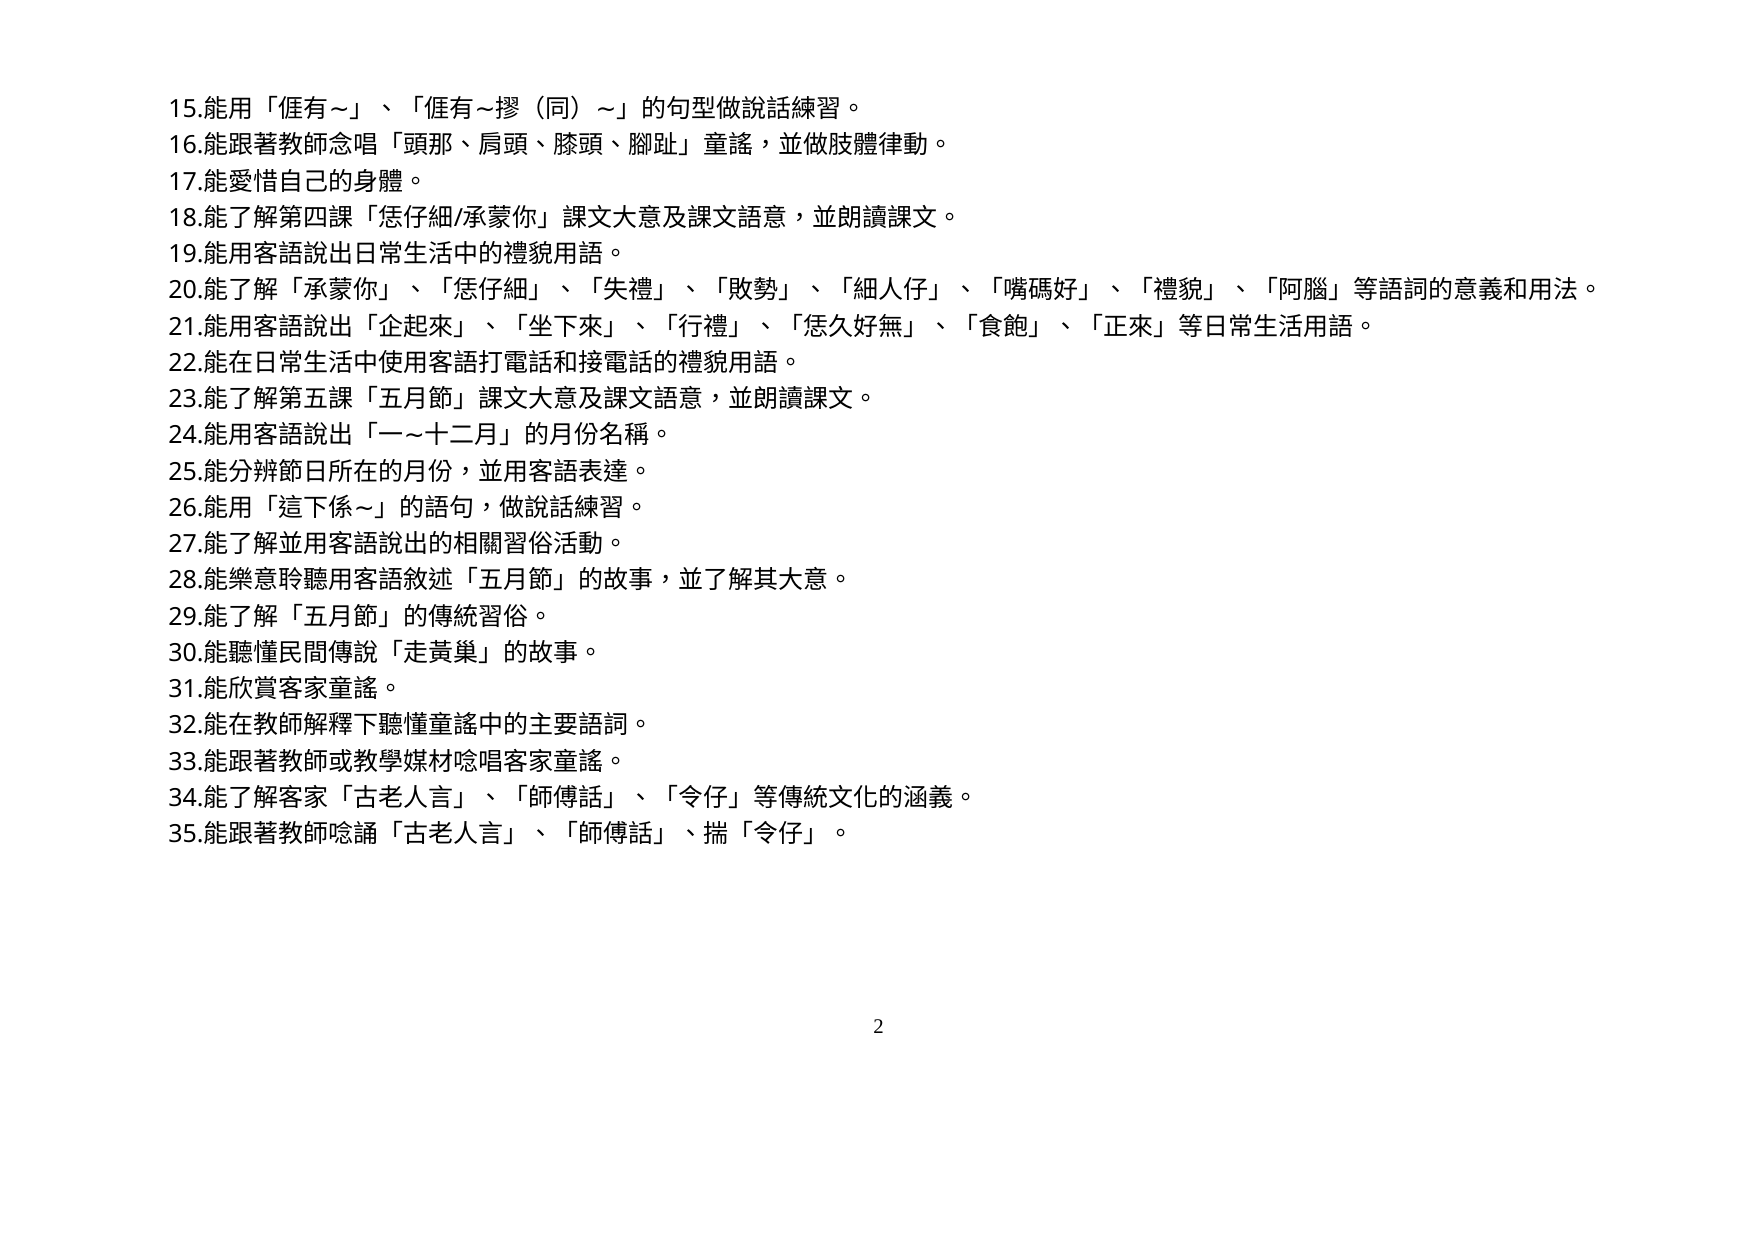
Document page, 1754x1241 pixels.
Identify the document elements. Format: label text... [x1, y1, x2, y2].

text 26.能用「這下係∼」的語句，做說話練習。 [118, 487, 1636, 524]
text 34.能了解客家「古老人言」、「師傅話」、「令仔」等傳統文化的涵義。 [118, 777, 1636, 814]
text 17.能愛惜自己的身體。 [118, 161, 1636, 197]
text 24.能用客語說出「一∼十二月」的月份名稱。 [118, 415, 1636, 451]
text 15.能用「𠊎有∼」、「𠊎有∼摎（同）∼」的句型做說話練習。 [118, 89, 1636, 125]
text 31.能欣賞客家童謠。 [118, 669, 1636, 705]
text 35.能跟著教師唸誦「古老人言」、「師傅話」、揣「令仔」。 [118, 814, 1636, 850]
text 21.能用客語說出「企起來」、「坐下來」、「行禮」、「恁久好無」、「食飽」、「正來」等日常生活用語。 [118, 306, 1636, 342]
text 28.能樂意聆聽用客語敘述「五月節」的故事，並了解其大意。 [118, 560, 1636, 596]
text 30.能聽懂民間傳說「走黃巢」的故事。 [118, 632, 1636, 669]
text 27.能了解並用客語說出的相關習俗活動。 [118, 524, 1636, 560]
text 19.能用客語說出日常生活中的禮貌用語。 [118, 234, 1636, 270]
text 29.能了解「五月節」的傳統習俗。 [118, 596, 1636, 632]
text 20.能了解「承蒙你」、「恁仔細」、「失禮」、「敗勢」、「細人仔」、「嘴碼好」、「禮貌」、「阿腦」等語詞的意義和用法。 [118, 270, 1636, 306]
text 22.能在日常生活中使用客語打電話和接電話的禮貌用語。 [118, 342, 1636, 379]
text 16.能跟著教師念唱「頭那、肩頭、膝頭、腳趾」童謠，並做肢體律動。 [118, 125, 1636, 161]
text 32.能在教師解釋下聽懂童謠中的主要語詞。 [118, 705, 1636, 741]
text 23.能了解第五課「五月節」課文大意及課文語意，並朗讀課文。 [118, 379, 1636, 415]
text 18.能了解第四課「恁仔細/承蒙你」課文大意及課文語意，並朗讀課文。 [118, 197, 1636, 234]
text 33.能跟著教師或教學媒材唸唱客家童謠。 [118, 741, 1636, 777]
text 25.能分辨節日所在的月份，並用客語表達。 [118, 451, 1636, 487]
